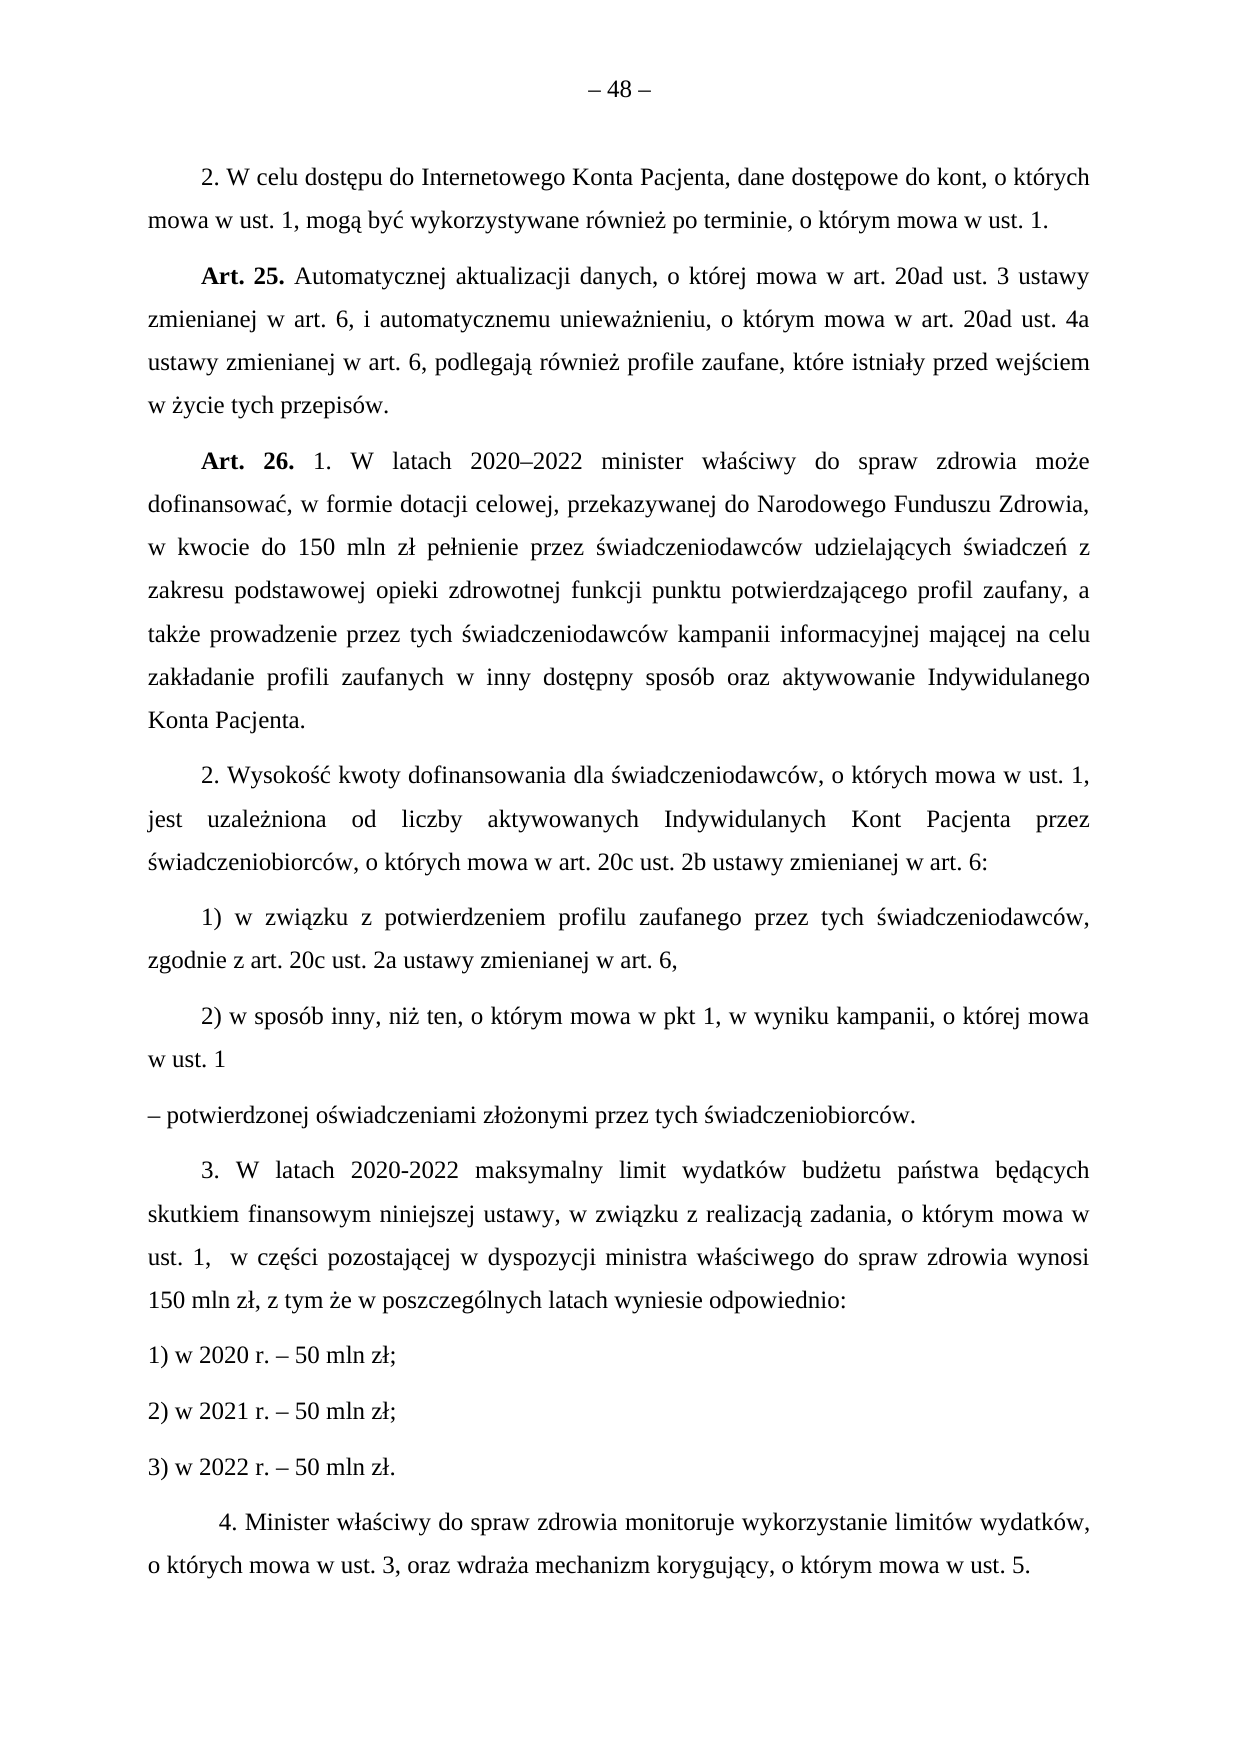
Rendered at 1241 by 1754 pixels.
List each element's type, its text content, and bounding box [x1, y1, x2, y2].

text 2. Wysokość kwoty dofinansowania dla świadczeniodawców, o których mowa w ust. 1, jest uzależniona od liczby aktywowanych Indywidulanych Kont Pacjenta przez świadczeniobiorców, o których mowa w art. 20c ust. 2b ustawy zmienianej w art. 6: [148, 761, 1091, 876]
text Art. 26. 1. W latach 2020–2022 minister właściwy do spraw zdrowia może dofinansować, w formie dotacji celowej, przekazywanej do Narodowego Funduszu Zdrowia, w kwocie do 150 mln zł pełnienie przez świadczeniodawców udzielających świadczeń z zakresu podstawowej opieki zdrowotnej funkcji punktu potwierdzającego profil zaufany, a także prowadzenie przez tych świadczeniodawców kampanii informacyjnej mającej na celu zakładanie profili zaufanych w inny dostępny sposób oraz aktywowanie Indywidulanego Konta Pacjenta. [148, 446, 1091, 734]
text 2. W celu dostępu do Internetowego Konta Pacjenta, dane dostępowe do kont, o których mowa w ust. 1, mogą być wykorzystywane również po terminie, o którym mowa w ust. 1. [148, 162, 1091, 234]
text 3. W latach 2020-2022 maksymalny limit wydatków budżetu państwa będących skutkiem finansowym niniejszej ustawy, w związku z realizacją zadania, o którym mowa w ust. 1, w części pozostającej w dyspozycji ministra właściwego do spraw zdrowia wynosi 150 mln zł, z tym że w poszczególnych latach wyniesie odpowiednio: [148, 1156, 1091, 1314]
text – potwierdzonej oświadczeniami złożonymi przez tych świadczeniobiorców. [148, 1100, 1091, 1129]
text 3) w 2022 r. – 50 mln zł. [148, 1452, 1091, 1481]
text 4. Minister właściwy do spraw zdrowia monitoruje wykorzystanie limitów wydatków, o których mowa w ust. 3, oraz wdraża mechanizm korygujący, o którym mowa w ust. 5. [148, 1507, 1091, 1579]
text 2) w 2021 r. – 50 mln zł; [148, 1396, 1091, 1425]
text 1) w 2020 r. – 50 mln zł; [148, 1341, 1091, 1369]
text Art. 25. Automatycznej aktualizacji danych, o której mowa w art. 20ad ust. 3 ustawy zmienianej w art. 6, i automatycznemu unieważnieniu, o którym mowa w art. 20ad ust. 4a ustawy zmienianej w art. 6, podlegają również profile zaufane, które istniały przed wejściem w życie tych przepisów. [148, 261, 1091, 419]
text 2) w sposób inny, niż ten, o którym mowa w pkt 1, w wyniku kampanii, o której mowa w ust. 1 [148, 1001, 1091, 1073]
text 1) w związku z potwierdzeniem profilu zaufanego przez tych świadczeniodawców, zgodnie z art. 20c ust. 2a ustawy zmienianej w art. 6, [148, 902, 1091, 974]
